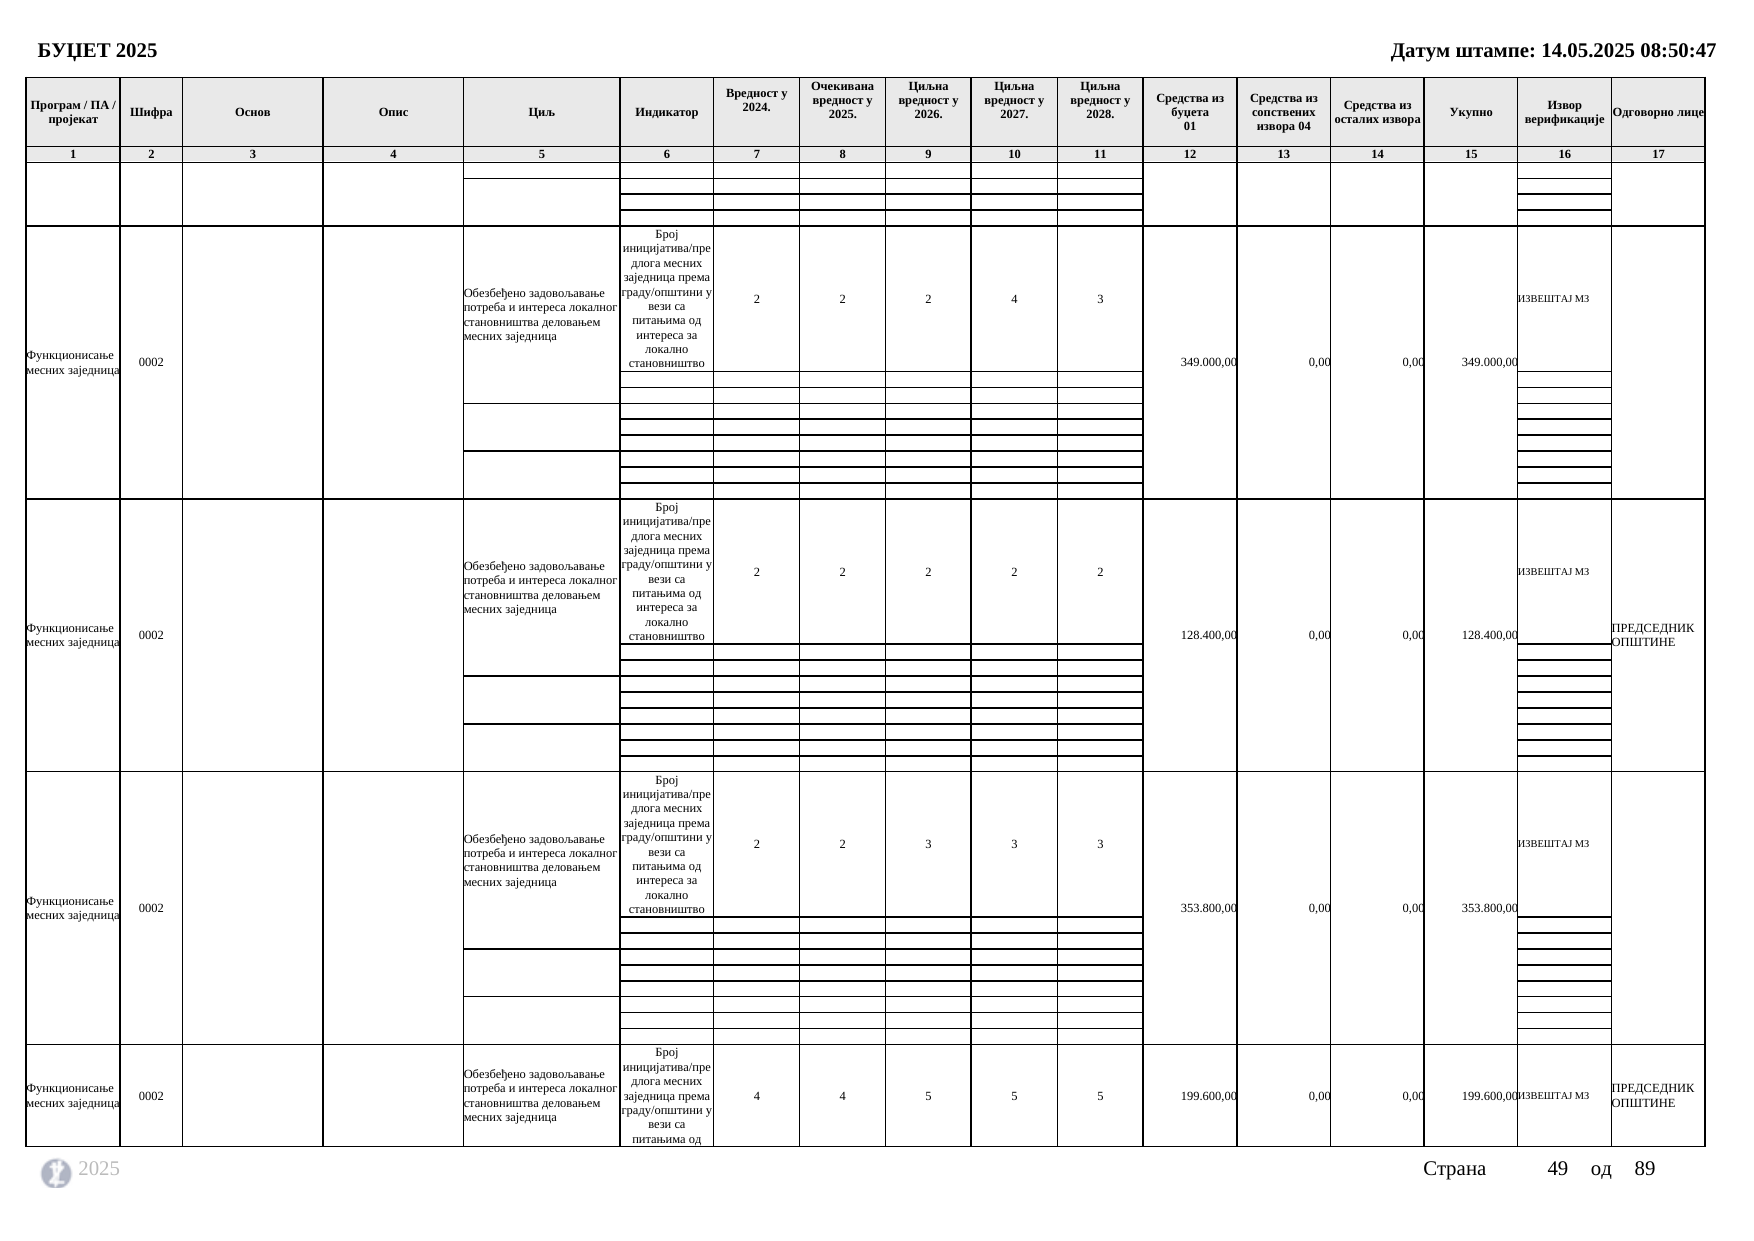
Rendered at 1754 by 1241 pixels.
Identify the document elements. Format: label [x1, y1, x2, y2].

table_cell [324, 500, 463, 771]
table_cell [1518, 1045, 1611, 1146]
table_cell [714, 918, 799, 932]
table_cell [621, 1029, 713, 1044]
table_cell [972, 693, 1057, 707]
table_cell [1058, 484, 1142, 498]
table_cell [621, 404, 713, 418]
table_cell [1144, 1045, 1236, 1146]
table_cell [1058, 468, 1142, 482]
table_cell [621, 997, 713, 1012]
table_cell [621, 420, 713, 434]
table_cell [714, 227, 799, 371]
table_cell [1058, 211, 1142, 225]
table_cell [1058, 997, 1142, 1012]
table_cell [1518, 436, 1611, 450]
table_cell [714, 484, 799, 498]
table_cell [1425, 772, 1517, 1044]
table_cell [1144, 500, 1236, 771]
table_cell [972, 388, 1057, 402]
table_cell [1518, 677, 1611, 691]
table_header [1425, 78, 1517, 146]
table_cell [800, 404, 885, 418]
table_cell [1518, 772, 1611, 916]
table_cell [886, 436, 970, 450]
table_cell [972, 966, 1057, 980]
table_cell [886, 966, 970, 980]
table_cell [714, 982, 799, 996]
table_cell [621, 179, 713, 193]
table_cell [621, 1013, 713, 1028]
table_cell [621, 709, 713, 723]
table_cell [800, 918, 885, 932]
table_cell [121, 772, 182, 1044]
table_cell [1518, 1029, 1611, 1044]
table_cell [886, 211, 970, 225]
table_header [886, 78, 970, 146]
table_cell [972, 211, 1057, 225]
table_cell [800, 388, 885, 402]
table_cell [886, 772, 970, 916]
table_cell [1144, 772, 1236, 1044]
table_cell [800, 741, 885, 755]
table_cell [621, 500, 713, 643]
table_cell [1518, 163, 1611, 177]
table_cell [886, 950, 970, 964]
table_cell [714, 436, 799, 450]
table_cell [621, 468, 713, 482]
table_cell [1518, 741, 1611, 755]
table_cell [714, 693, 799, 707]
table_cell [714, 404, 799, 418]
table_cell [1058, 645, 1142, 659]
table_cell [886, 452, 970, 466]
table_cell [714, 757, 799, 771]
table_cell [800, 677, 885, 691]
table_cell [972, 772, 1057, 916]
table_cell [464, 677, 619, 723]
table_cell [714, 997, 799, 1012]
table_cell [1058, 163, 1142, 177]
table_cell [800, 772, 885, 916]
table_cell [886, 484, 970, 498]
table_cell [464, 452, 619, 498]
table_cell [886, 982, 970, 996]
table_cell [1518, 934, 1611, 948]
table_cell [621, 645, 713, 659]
picture [37, 1155, 75, 1188]
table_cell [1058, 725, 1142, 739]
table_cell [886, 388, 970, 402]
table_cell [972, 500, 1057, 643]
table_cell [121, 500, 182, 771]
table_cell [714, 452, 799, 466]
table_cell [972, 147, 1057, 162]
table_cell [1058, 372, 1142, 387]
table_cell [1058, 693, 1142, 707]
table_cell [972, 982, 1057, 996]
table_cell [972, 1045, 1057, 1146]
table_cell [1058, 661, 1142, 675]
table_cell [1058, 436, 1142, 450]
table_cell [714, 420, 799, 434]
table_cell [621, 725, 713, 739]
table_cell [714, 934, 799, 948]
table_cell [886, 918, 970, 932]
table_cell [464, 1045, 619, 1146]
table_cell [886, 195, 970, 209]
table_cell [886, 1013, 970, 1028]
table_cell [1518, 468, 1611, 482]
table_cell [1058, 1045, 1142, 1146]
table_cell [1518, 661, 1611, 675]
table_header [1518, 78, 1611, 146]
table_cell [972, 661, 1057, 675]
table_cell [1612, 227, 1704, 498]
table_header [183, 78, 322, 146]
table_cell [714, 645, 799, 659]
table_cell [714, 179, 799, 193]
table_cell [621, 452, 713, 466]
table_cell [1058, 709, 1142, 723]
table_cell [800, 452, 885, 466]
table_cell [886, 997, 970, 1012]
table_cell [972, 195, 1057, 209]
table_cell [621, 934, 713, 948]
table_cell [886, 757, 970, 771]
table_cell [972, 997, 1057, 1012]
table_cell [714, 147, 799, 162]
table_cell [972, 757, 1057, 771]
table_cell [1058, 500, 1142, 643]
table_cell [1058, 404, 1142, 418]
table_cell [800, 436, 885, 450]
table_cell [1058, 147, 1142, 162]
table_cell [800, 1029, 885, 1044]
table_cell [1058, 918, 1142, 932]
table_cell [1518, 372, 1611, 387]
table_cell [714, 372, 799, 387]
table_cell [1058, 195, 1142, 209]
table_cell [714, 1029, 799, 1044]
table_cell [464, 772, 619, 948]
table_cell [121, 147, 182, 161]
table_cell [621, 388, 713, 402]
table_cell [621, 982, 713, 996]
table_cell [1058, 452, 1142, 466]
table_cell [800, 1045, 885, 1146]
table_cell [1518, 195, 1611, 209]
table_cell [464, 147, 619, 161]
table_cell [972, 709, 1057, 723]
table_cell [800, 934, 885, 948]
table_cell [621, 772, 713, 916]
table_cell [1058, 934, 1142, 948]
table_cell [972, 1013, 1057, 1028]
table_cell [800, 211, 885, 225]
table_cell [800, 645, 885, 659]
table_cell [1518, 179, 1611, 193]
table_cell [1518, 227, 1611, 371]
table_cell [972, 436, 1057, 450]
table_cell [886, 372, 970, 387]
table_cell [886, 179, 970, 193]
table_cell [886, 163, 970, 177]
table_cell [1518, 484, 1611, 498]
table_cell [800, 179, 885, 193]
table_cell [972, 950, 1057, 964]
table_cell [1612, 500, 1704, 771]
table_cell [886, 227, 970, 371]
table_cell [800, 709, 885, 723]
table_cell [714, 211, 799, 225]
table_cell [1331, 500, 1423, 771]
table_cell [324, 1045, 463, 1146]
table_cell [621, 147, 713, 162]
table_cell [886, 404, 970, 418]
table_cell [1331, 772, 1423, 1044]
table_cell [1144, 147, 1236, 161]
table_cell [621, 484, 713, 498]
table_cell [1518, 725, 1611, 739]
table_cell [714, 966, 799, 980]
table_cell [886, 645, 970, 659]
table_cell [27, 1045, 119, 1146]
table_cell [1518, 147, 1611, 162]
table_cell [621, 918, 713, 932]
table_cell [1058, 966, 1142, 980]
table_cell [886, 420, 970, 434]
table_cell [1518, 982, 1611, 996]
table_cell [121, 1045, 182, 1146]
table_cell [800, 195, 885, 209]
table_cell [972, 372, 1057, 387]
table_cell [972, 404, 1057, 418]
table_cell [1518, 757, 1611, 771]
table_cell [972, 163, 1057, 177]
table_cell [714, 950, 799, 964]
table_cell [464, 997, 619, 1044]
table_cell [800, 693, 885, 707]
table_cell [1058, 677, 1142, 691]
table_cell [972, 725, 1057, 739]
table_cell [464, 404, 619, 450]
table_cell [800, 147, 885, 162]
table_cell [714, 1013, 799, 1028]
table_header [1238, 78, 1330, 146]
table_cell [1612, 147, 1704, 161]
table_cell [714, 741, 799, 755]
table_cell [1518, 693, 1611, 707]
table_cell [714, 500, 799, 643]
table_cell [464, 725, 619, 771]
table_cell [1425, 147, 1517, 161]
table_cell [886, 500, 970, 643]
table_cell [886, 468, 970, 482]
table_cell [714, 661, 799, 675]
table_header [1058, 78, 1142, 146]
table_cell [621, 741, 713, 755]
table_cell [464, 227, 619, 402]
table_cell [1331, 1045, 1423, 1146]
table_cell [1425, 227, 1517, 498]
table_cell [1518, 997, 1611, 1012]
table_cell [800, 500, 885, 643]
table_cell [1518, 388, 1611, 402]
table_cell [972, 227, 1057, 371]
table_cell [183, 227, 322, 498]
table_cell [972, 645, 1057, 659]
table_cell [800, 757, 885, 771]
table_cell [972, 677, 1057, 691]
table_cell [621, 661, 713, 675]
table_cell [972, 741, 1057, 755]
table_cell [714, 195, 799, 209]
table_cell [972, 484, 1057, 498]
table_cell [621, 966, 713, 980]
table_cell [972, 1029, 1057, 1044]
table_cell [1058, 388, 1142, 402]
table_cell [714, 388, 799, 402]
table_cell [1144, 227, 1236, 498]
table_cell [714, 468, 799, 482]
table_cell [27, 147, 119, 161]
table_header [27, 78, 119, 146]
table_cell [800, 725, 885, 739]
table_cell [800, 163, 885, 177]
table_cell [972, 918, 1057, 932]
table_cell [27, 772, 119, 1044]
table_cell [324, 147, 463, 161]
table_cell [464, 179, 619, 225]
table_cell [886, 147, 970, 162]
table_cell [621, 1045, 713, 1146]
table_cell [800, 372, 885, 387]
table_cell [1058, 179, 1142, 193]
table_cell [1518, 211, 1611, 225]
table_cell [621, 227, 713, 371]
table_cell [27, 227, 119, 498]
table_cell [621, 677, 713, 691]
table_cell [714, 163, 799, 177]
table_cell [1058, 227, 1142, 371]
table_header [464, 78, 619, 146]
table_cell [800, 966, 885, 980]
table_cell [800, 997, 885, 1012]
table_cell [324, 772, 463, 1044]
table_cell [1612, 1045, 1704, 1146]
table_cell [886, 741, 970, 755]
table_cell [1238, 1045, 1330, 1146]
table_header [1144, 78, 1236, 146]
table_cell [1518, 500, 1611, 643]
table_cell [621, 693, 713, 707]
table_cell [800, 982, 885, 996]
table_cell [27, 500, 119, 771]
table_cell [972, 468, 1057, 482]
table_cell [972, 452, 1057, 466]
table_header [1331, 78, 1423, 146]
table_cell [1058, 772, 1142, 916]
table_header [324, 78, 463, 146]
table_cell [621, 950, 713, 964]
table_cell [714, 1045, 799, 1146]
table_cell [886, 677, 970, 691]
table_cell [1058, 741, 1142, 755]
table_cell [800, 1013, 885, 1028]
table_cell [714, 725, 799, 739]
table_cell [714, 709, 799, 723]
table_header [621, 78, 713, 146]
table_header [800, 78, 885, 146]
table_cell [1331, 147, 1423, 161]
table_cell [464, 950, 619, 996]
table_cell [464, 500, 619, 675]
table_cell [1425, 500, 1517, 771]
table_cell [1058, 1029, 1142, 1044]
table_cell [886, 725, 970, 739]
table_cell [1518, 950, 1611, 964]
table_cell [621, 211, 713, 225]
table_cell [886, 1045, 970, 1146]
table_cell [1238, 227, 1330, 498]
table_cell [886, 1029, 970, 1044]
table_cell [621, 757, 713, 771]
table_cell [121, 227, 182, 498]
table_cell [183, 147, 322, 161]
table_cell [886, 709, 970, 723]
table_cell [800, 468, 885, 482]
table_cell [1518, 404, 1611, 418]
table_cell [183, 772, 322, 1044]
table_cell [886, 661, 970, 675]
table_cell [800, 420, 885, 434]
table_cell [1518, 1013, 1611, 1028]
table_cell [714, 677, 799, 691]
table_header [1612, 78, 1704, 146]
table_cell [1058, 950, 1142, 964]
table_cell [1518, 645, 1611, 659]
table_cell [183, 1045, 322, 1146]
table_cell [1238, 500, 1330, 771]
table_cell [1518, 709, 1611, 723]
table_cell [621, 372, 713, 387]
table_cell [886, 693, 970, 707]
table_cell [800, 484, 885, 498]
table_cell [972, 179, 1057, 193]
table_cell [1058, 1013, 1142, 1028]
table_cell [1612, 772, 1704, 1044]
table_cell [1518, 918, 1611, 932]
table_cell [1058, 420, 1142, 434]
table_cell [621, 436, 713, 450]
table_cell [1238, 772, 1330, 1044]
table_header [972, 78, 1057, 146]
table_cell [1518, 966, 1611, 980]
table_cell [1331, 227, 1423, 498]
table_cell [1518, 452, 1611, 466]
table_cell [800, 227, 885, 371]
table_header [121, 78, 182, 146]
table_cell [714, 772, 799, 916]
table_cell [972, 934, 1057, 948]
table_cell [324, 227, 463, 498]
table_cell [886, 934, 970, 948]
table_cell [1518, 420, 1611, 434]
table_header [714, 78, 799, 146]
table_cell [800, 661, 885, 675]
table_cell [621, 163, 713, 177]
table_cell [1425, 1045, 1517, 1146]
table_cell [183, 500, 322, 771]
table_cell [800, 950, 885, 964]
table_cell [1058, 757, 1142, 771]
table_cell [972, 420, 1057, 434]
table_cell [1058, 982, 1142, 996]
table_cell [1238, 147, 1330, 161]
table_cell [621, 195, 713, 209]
